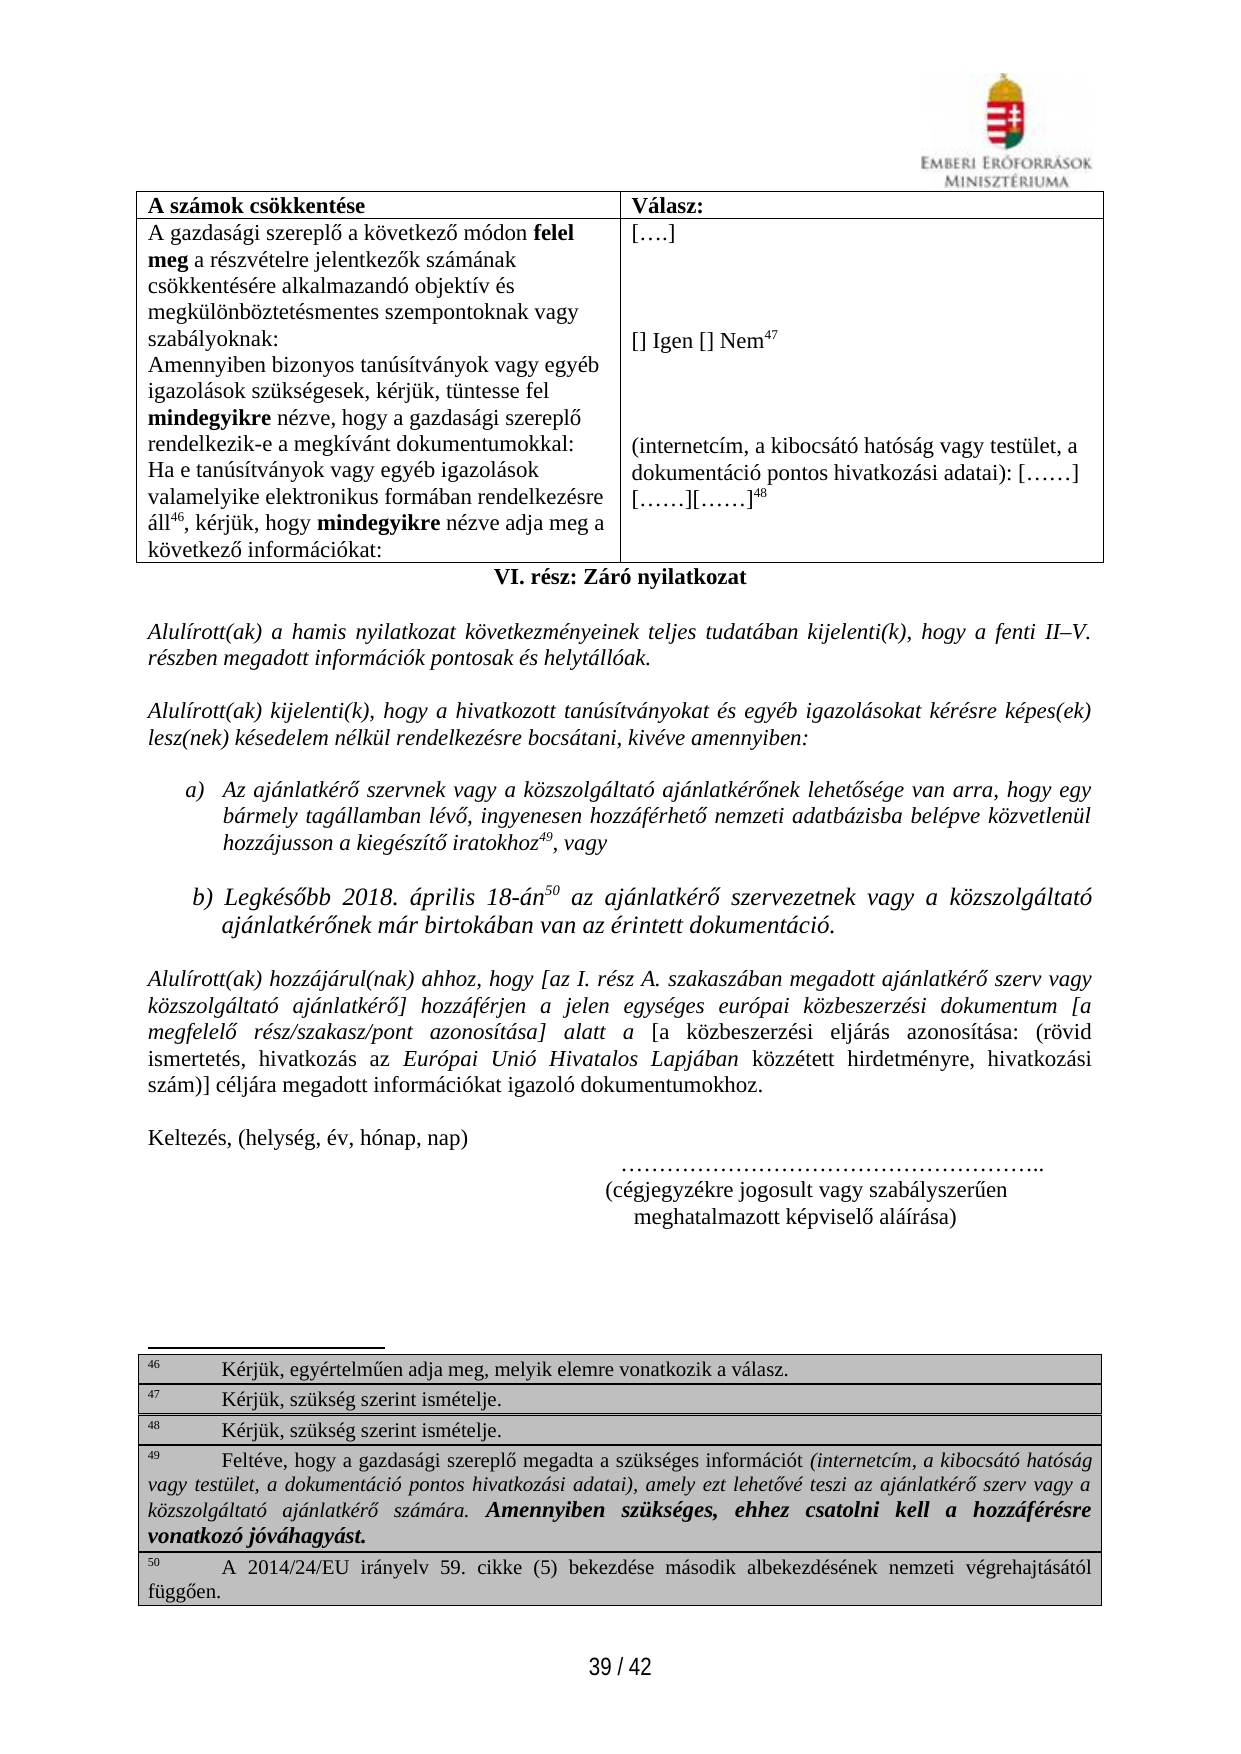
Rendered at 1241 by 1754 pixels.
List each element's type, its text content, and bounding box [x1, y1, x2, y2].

text Alulírott(ak) a hamis nyilatkozat következményeinek teljes tudatában kijelenti(k), hogy a fenti II–V. részben megadott információk pontosak és helytállóak. [148, 618, 1093, 671]
list Az ajánlatkérő szervnek vagy a közszolgáltató ajánlatkérőnek lehetősége van arra, hogy egy bármely tagállamban lévő, ingyenesen hozzáférhető nemzeti adatbázisba belépve közvetlenül hozzájusson a kiegészítő iratokhoz, vagy [185, 776, 1093, 855]
text Alulírott(ak) hozzájárul(nak) ahhoz, hogy [az I. rész A. szakaszában megadott ajánlatkérő szerv vagy közszolgáltató ajánlatkérő] hozzáférjen a jelen egységes európai közbeszerzési dokumentum [a megfelelő rész/szakasz/pont azonosítása] alatt a [a közbeszerzési eljárás azonosítása: (rövid ismertetés, hivatkozás az Európai Unió Hivatalos Lapjában közzétett hirdetményre, hivatkozási szám)] céljára megadott információkat igazoló dokumentumokhoz. [148, 966, 1093, 1097]
text meghatalmazott képviselő aláírása) [148, 1203, 1093, 1229]
text Alulírott(ak) kijelenti(k), hogy a hivatkozott tanúsítványokat és egyéb igazolásokat kérésre képes(ek) lesz(nek) késedelem nélkül rendelkezésre bocsátani, kivéve amennyiben: [148, 697, 1093, 750]
picture [920, 73, 1093, 191]
table_header Válasz: [621, 192, 1103, 218]
table_cell [….] [] Igen [] Nem (internetcím, a kibocsátó hatóság vagy testület, a dokumentáció pontos hivatkozási adatai): [……][……][……] [621, 219, 1103, 562]
table_header A számok csökkentése [137, 192, 620, 218]
text (cégjegyzékre jogosult vagy szabályszerűen [148, 1176, 1093, 1203]
title VI. rész: Záró nyilatkozat [148, 563, 1093, 589]
text Keltezés, (helység, év, hónap, nap) [148, 1124, 1093, 1150]
table_cell A gazdasági szereplő a következő módon felel meg a részvételre jelentkezők számának csökkentésére alkalmazandó objektív és megkülönböztetésmentes szempontoknak vagy szabályoknak: Amennyiben bizonyos tanúsítványok vagy egyéb igazolások szükségesek, kérjük, tüntesse fel mindegyikre nézve, hogy a gazdasági szereplő rendelkezik-e a megkívánt dokumentumokkal: Ha e tanúsítványok vagy egyéb igazolások valamelyike elektronikus formában rendelkezésre áll, kérjük, hogy mindegyikre nézve adja meg a következő információkat: [137, 219, 620, 562]
text ……………………………………………….. [148, 1150, 1093, 1176]
text b) Legkésőbb 2018. április 18-án az ajánlatkérő szervezetnek vagy a közszolgáltató ajánlatkérőnek már birtokában van az érintett dokumentáció. [192, 882, 1093, 939]
